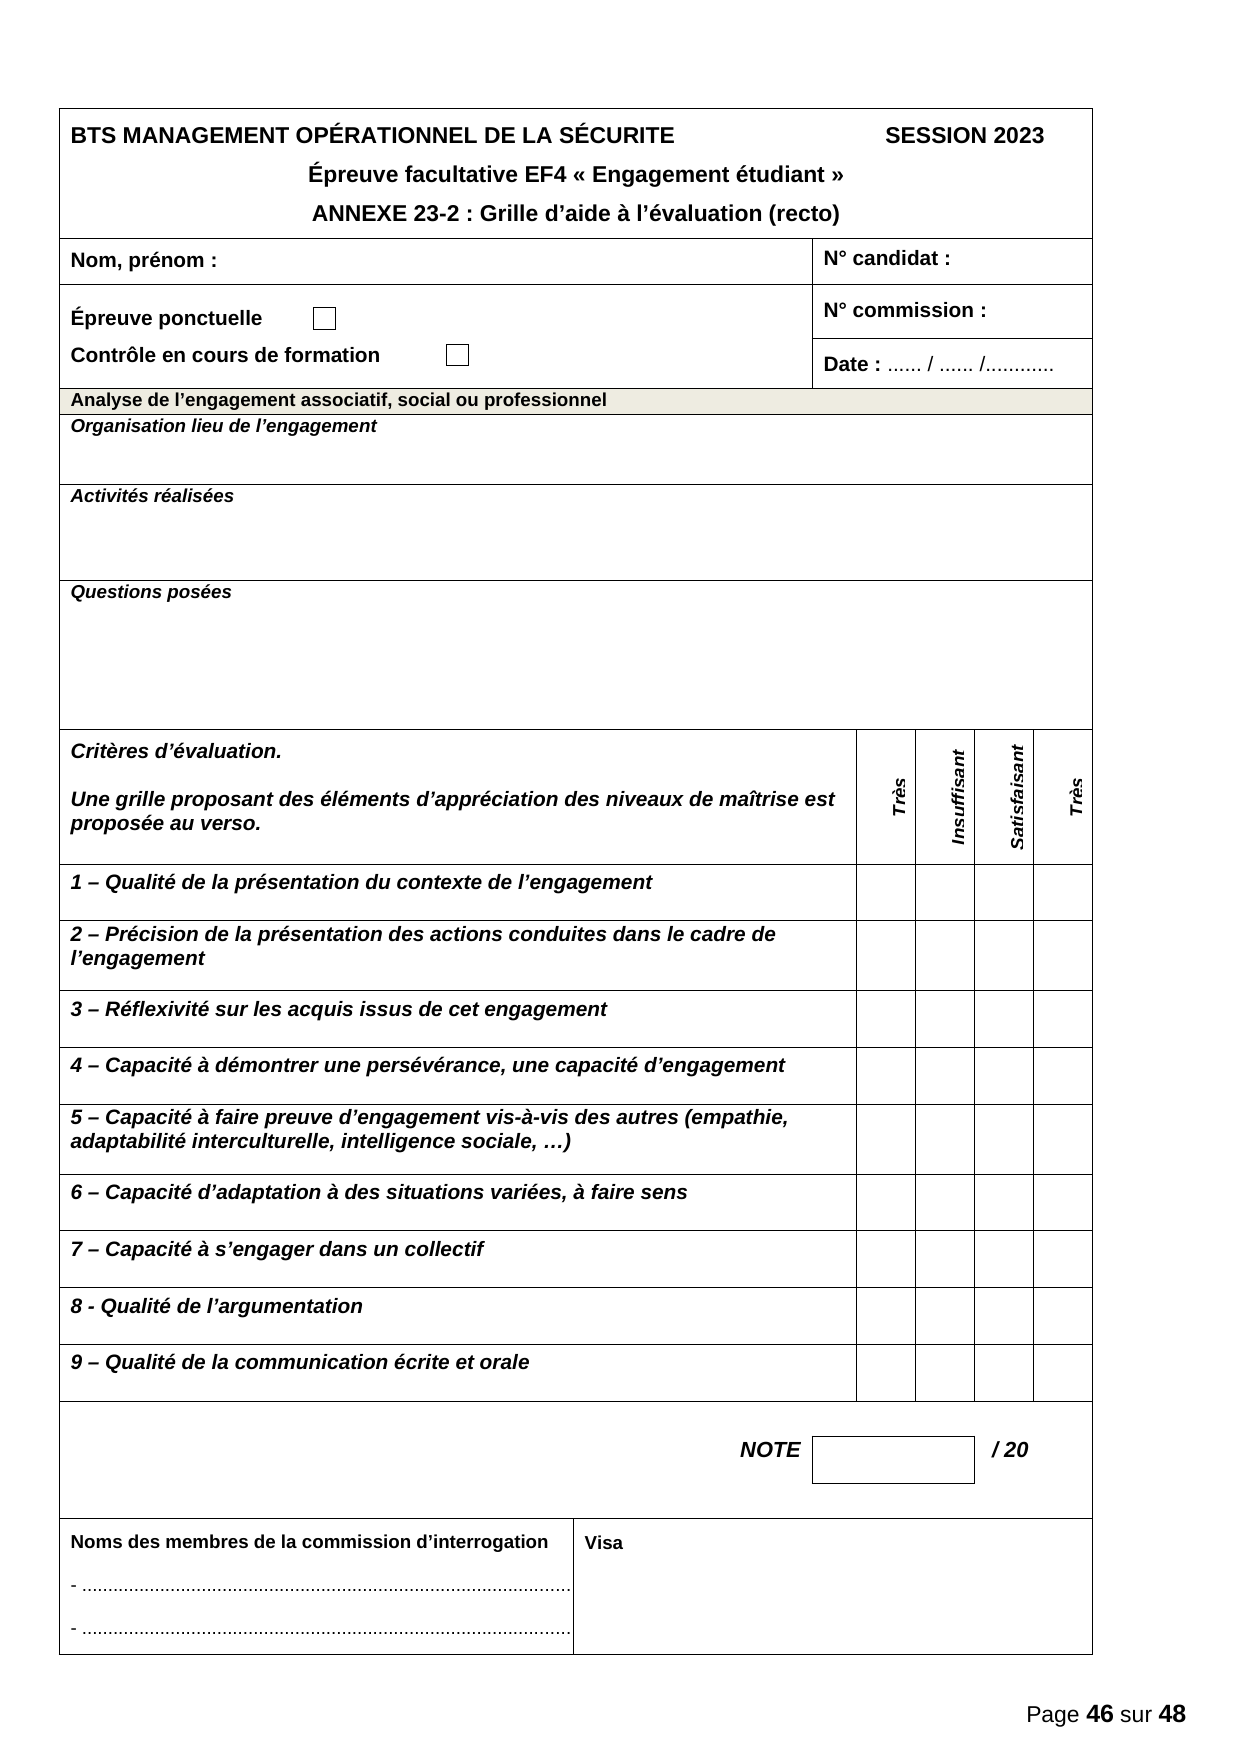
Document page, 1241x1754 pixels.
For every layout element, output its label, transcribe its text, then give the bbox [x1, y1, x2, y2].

table_cell [916, 921, 974, 990]
table_cell [1034, 1105, 1092, 1173]
table_cell [857, 1231, 915, 1287]
table_header BTS MANAGEMENT OPÉRATIONNEL DE LA SÉCURITE SESSION 2023 Épreuve facultative EF4 « Engagement étudiant » ANNEXE 23-2 : Grille d’aide à l’évaluation (recto) [60, 109, 1092, 238]
table_cell Épreuve ponctuelle Contrôle en cours de formation [60, 285, 812, 388]
table_cell Très insuffisant [857, 730, 915, 863]
table_cell [857, 991, 915, 1047]
table_cell Satisfaisant [975, 730, 1033, 863]
table_cell [1034, 1345, 1092, 1401]
table_cell NOTE [60, 1436, 812, 1483]
table_cell [975, 1048, 1033, 1104]
table_cell [975, 1231, 1033, 1287]
table_cell [916, 865, 974, 920]
table_cell Visa [574, 1519, 1092, 1654]
table_cell N° candidat : [813, 239, 1092, 284]
table_cell [916, 991, 974, 1047]
table_cell [60, 1483, 1092, 1518]
table_cell [1034, 1048, 1092, 1104]
table_cell [916, 1048, 974, 1104]
table_cell [857, 1048, 915, 1104]
table_cell Très Satisfaisant [1034, 730, 1092, 863]
table_cell Activités réalisées [60, 485, 1092, 580]
table_cell [1034, 921, 1092, 990]
table_cell [1034, 1288, 1092, 1344]
table_cell Analyse de l’engagement associatif, social ou professionnel [60, 389, 1092, 414]
table_cell [857, 865, 915, 920]
table_cell [1034, 1231, 1092, 1287]
table_cell Noms des membres de la commission d’interrogation - - [60, 1519, 573, 1654]
table_cell [857, 1105, 915, 1173]
table_cell 2 – Précision de la présentation des actions conduites dans le cadre de l’engagement [60, 921, 856, 990]
table_cell [975, 1345, 1033, 1401]
table_cell [1034, 1175, 1092, 1230]
table_cell [975, 1175, 1033, 1230]
table_cell [975, 1105, 1033, 1173]
table_cell Nom, prénom : [60, 239, 812, 284]
table_cell Critères d’évaluation. Une grille proposant des éléments d’appréciation des niveaux de maîtrise est proposée au verso. [60, 730, 856, 863]
table_cell [916, 1288, 974, 1344]
table_cell / 20 [975, 1436, 1092, 1483]
table_cell [1034, 865, 1092, 920]
table_cell [857, 1288, 915, 1344]
table_cell [916, 1345, 974, 1401]
table_cell 1 – Qualité de la présentation du contexte de l’engagement [60, 865, 856, 920]
table_cell Insuffisant [916, 730, 974, 863]
table_cell Organisation lieu de l’engagement [60, 415, 1092, 484]
table_cell [975, 865, 1033, 920]
table_cell [975, 991, 1033, 1047]
table_cell Date : ...... / ...... /............ [813, 339, 1092, 388]
table_cell 7 – Capacité à s’engager dans un collectif [60, 1231, 856, 1287]
table_cell [857, 1345, 915, 1401]
table_cell [916, 1231, 974, 1287]
table_cell N° commission : [813, 285, 1092, 338]
table_cell [916, 1175, 974, 1230]
table_cell [60, 1402, 1092, 1436]
table_cell [975, 1288, 1033, 1344]
table_cell 9 – Qualité de la communication écrite et orale [60, 1345, 856, 1401]
table_cell [916, 1105, 974, 1173]
table_cell 5 – Capacité à faire preuve d’engagement vis-à-vis des autres (empathie, adaptabilité interculturelle, intelligence sociale, …) [60, 1105, 856, 1173]
table_cell [1034, 991, 1092, 1047]
table_cell 3 – Réflexivité sur les acquis issus de cet engagement [60, 991, 856, 1047]
table_cell 6 – Capacité d’adaptation à des situations variées, à faire sens [60, 1175, 856, 1230]
table_cell 4 – Capacité à démontrer une persévérance, une capacité d’engagement [60, 1048, 856, 1104]
table_cell [975, 921, 1033, 990]
table_cell 8 - Qualité de l’argumentation [60, 1288, 856, 1344]
table_cell Questions posées [60, 581, 1092, 729]
table_cell [813, 1437, 974, 1483]
table_cell [857, 921, 915, 990]
table_cell [857, 1175, 915, 1230]
